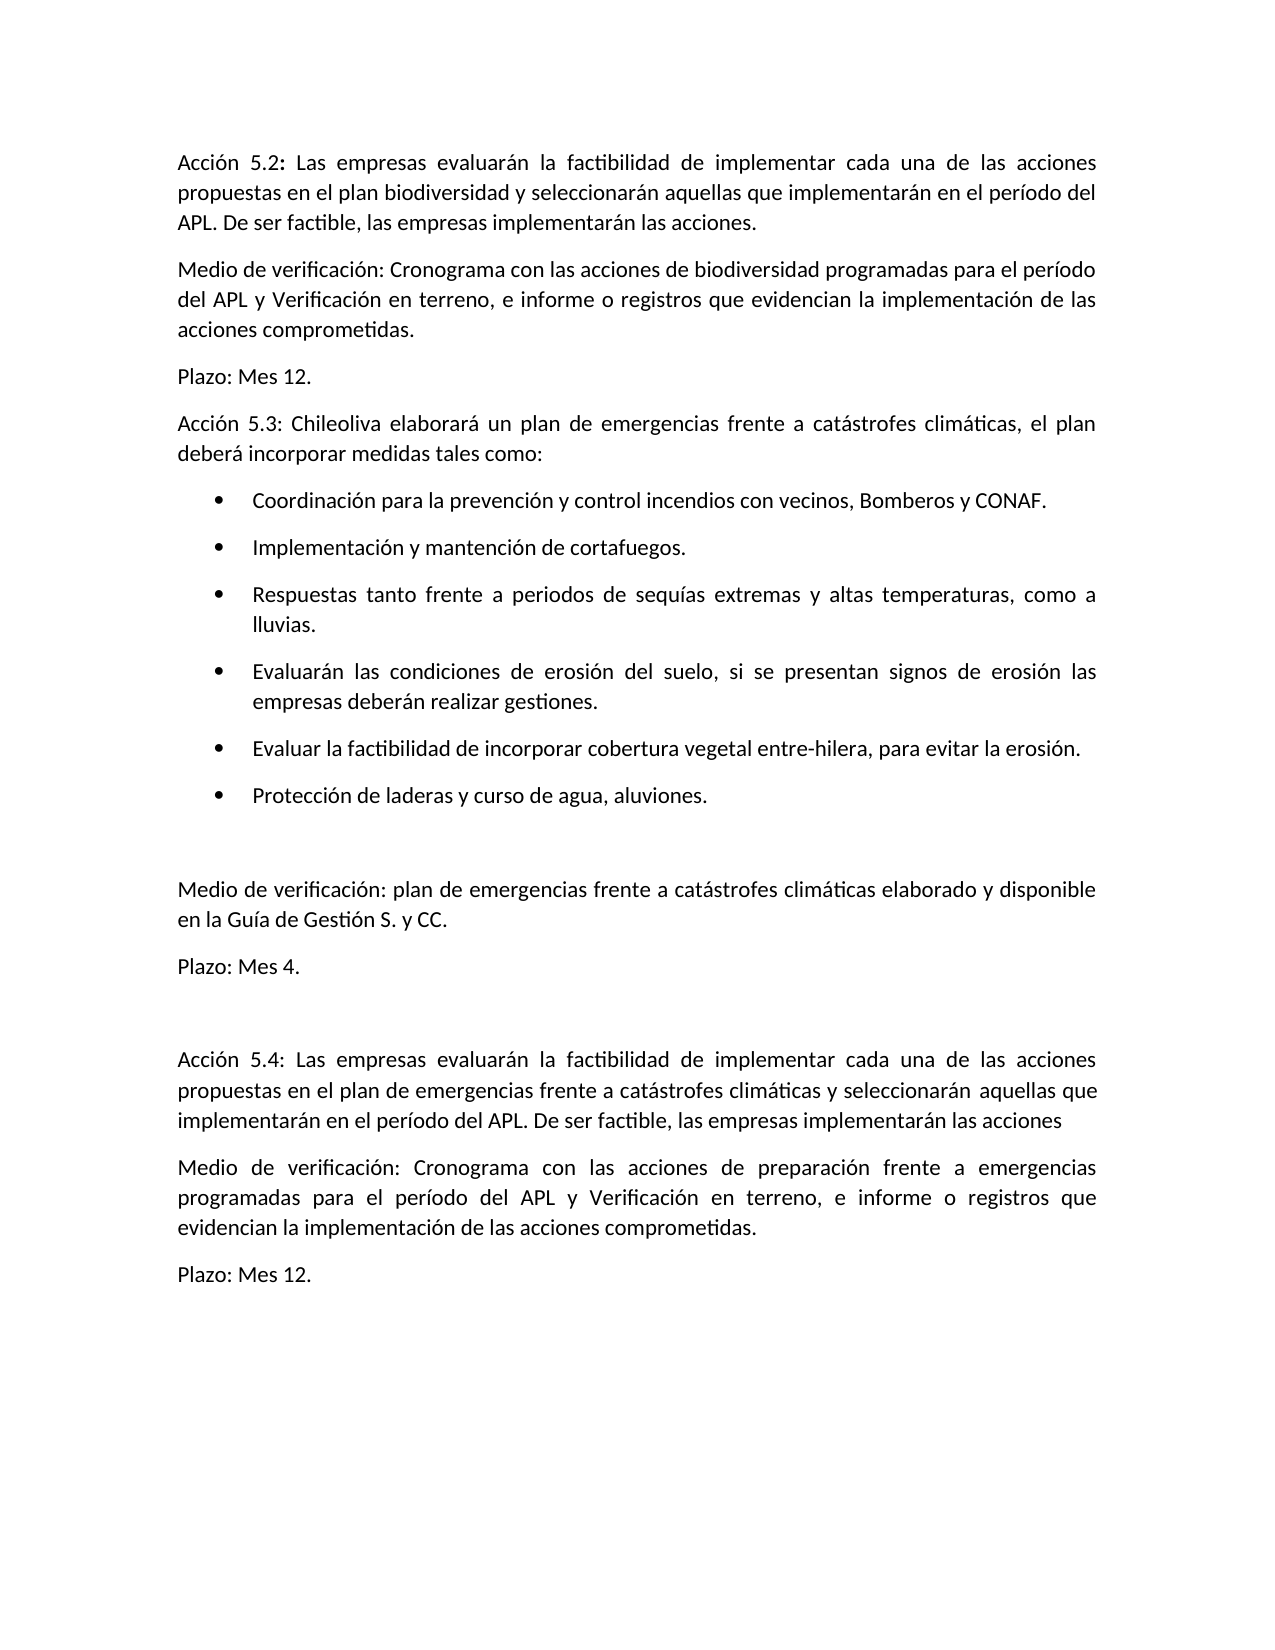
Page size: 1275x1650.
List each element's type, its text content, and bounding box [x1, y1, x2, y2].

text Acción 5.4: Las empresas evaluarán la factibilidad de implementar cada una de las acciones propuestas en el plan de emergencias frente a catástrofes climáticas y seleccionarán aquellas que implementarán en el período del APL. De ser factible, las empresas implementarán las acciones [177, 1046, 1098, 1134]
text Medio de verificación: Cronograma con las acciones de biodiversidad programadas para el período del APL y Verificación en terreno, e informe o registros que evidencian la implementación de las acciones comprometidas. [177, 255, 1098, 343]
list Coordinación para la prevención y control incendios con vecinos, Bomberos y CONAF. [215, 486, 1098, 514]
list Protección de laderas y curso de agua, aluviones. [215, 781, 1098, 809]
list Implementación y mantención de cortafuegos. [215, 533, 1098, 561]
text Medio de verificación: plan de emergencias frente a catástrofes climáticas elaborado y disponible en la Guía de Gestión S. y CC. [177, 875, 1098, 933]
list Evaluar la factibilidad de incorporar cobertura vegetal entre-hilera, para evitar la erosión. [215, 734, 1098, 762]
text Acción 5.3: Chileoliva elaborará un plan de emergencias frente a catástrofes climáticas, el plan deberá incorporar medidas tales como: [177, 409, 1098, 467]
list Evaluarán las condiciones de erosión del suelo, si se presentan signos de erosión las empresas deberán realizar gestiones. [215, 657, 1098, 715]
text Plazo: Mes 12. [177, 362, 1098, 390]
text Plazo: Mes 12. [177, 1260, 1098, 1288]
text Acción 5.2: Las empresas evaluarán la factibilidad de implementar cada una de las acciones propuestas en el plan biodiversidad y seleccionarán aquellas que implementarán en el período del APL. De ser factible, las empresas implementarán las acciones. [177, 148, 1098, 236]
text Medio de verificación: Cronograma con las acciones de preparación frente a emergencias programadas para el período del APL y Verificación en terreno, e informe o registros que evidencian la implementación de las acciones comprometidas. [177, 1153, 1098, 1241]
list Respuestas tanto frente a periodos de sequías extremas y altas temperaturas, como a lluvias. [215, 580, 1098, 638]
text Plazo: Mes 4. [177, 952, 1098, 980]
